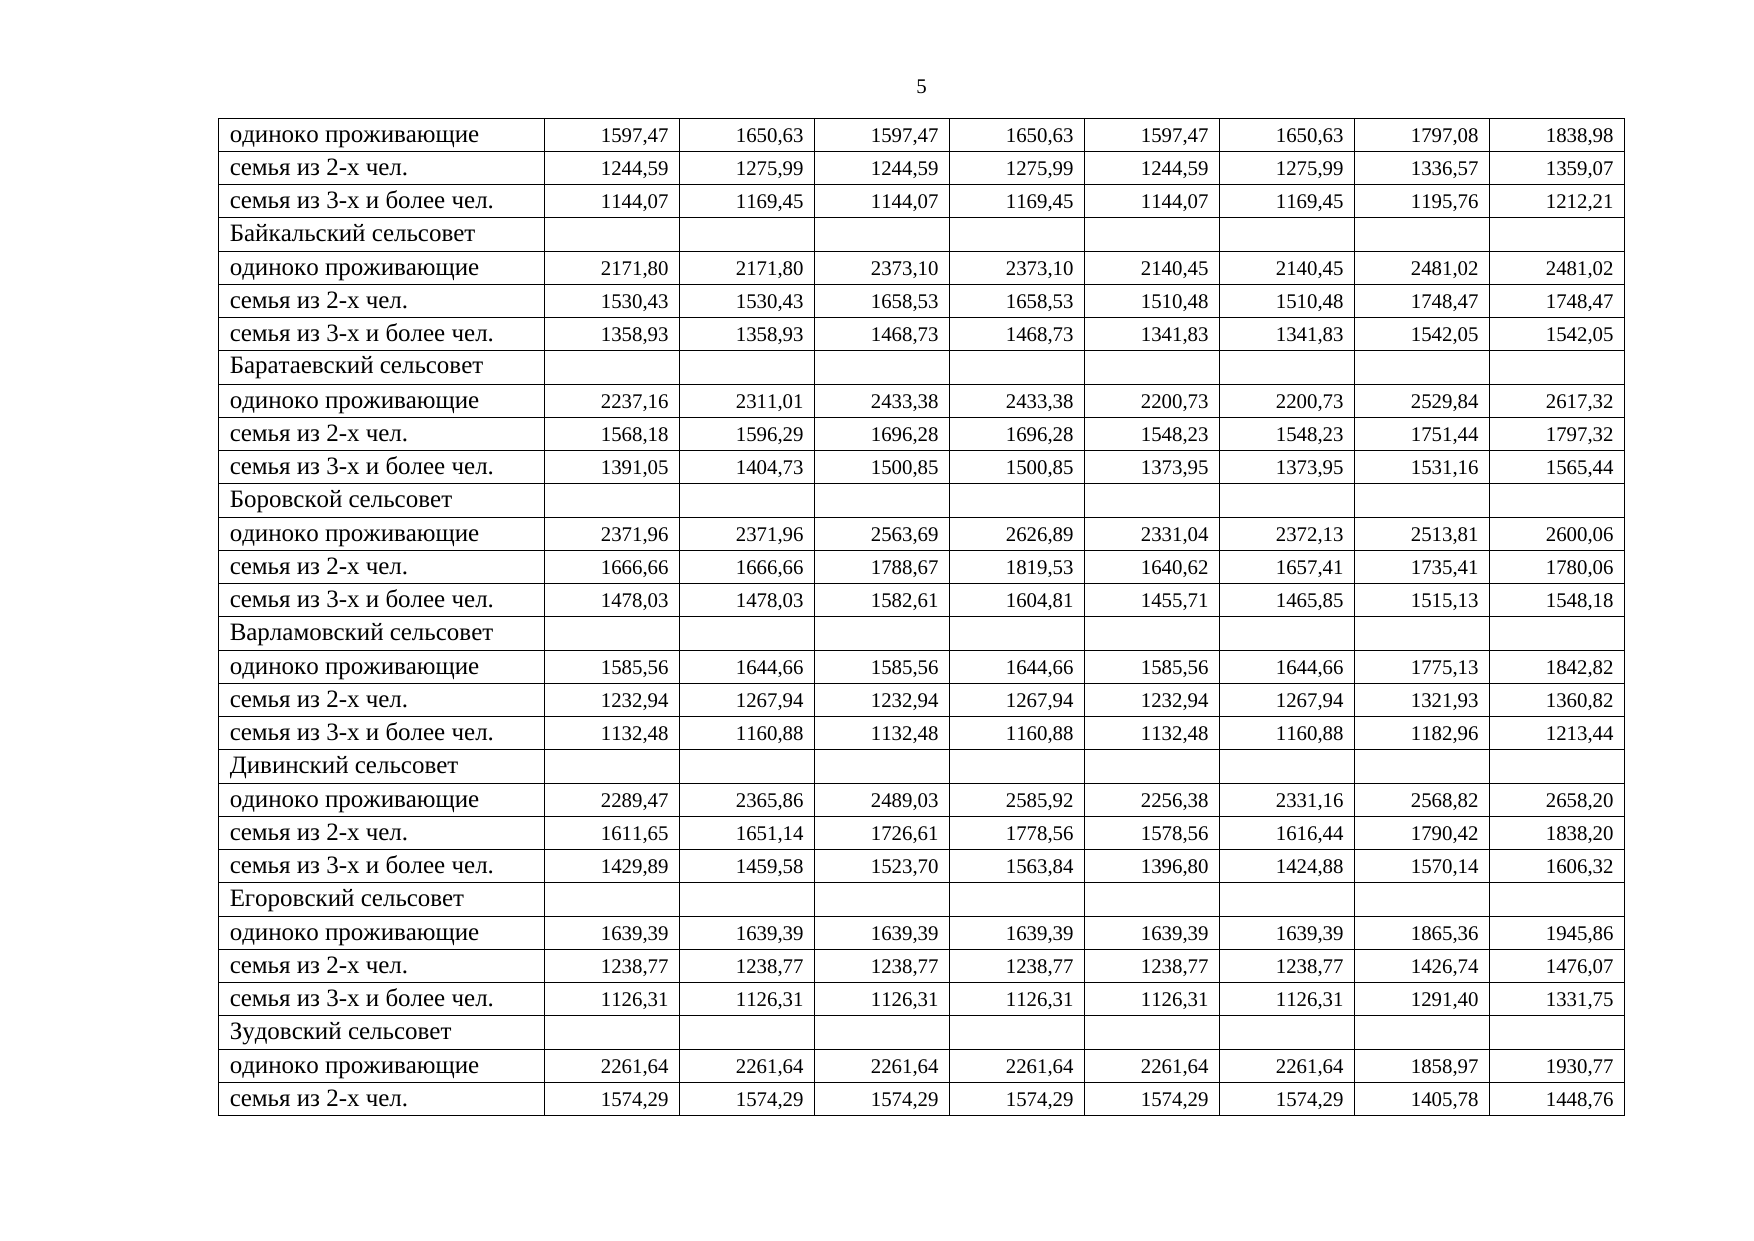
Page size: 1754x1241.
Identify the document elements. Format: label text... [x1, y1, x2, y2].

table_cell [815, 351, 949, 384]
table_cell 1144,07 [1085, 185, 1219, 217]
table_cell 1523,70 [815, 850, 949, 882]
table_cell 1373,95 [1220, 451, 1354, 483]
table_cell 2256,38 [1085, 784, 1219, 816]
table_cell 1232,94 [545, 684, 679, 716]
table_cell 2200,73 [1220, 385, 1354, 417]
table_cell 2513,81 [1355, 518, 1489, 550]
table_cell 1597,47 [815, 119, 949, 151]
table_cell [950, 883, 1084, 916]
table_cell [815, 750, 949, 783]
table_cell 1275,99 [680, 152, 814, 184]
table_cell 1212,21 [1490, 185, 1624, 217]
table_cell 1404,73 [680, 451, 814, 483]
table_cell [1220, 883, 1354, 916]
table_cell 1604,81 [950, 584, 1084, 616]
table_cell 2261,64 [680, 1050, 814, 1082]
table_cell 1735,41 [1355, 551, 1489, 583]
table_cell [545, 883, 679, 916]
table_cell [1085, 484, 1219, 517]
table_cell 2331,04 [1085, 518, 1219, 550]
table_cell 1391,05 [545, 451, 679, 483]
table_cell 1574,29 [815, 1083, 949, 1115]
table_cell [950, 750, 1084, 783]
table_cell [680, 617, 814, 650]
table_cell семья из 3-х и более чел. [219, 451, 544, 483]
table_cell 1542,05 [1355, 318, 1489, 349]
table_cell [1490, 218, 1624, 251]
table_cell 1132,48 [815, 717, 949, 749]
table_cell 1132,48 [545, 717, 679, 749]
table_cell [680, 218, 814, 251]
table_cell семья из 3-х и более чел. [219, 983, 544, 1015]
table_cell 1650,63 [680, 119, 814, 151]
table_cell семья из 3-х и более чел. [219, 717, 544, 749]
table_cell [545, 750, 679, 783]
table_cell 1358,93 [545, 318, 679, 349]
table_cell 2489,03 [815, 784, 949, 816]
table_cell 1658,53 [950, 285, 1084, 317]
table_cell семья из 3-х и более чел. [219, 185, 544, 217]
table_cell 2433,38 [950, 385, 1084, 417]
table_cell 1819,53 [950, 551, 1084, 583]
table_cell 1838,20 [1490, 817, 1624, 849]
table_cell 1459,58 [680, 850, 814, 882]
table_cell 1930,77 [1490, 1050, 1624, 1082]
table_cell 1359,07 [1490, 152, 1624, 184]
table_cell 1396,80 [1085, 850, 1219, 882]
table_cell 1797,32 [1490, 418, 1624, 450]
table_cell 1596,29 [680, 418, 814, 450]
table_cell 2237,16 [545, 385, 679, 417]
table_cell 1585,56 [1085, 651, 1219, 683]
table_cell 1658,53 [815, 285, 949, 317]
table_cell семья из 2-х чел. [219, 152, 544, 184]
table_cell 1574,29 [680, 1083, 814, 1115]
table_cell [545, 1016, 679, 1049]
table_cell 1160,88 [680, 717, 814, 749]
table_cell 1570,14 [1355, 850, 1489, 882]
table_cell [1085, 617, 1219, 650]
table_cell 2261,64 [815, 1050, 949, 1082]
table_cell 1126,31 [1220, 983, 1354, 1015]
table_cell [1220, 218, 1354, 251]
table_cell 2171,80 [680, 252, 814, 284]
table_cell 2481,02 [1355, 252, 1489, 284]
table_cell 1476,07 [1490, 950, 1624, 982]
table_cell 2365,86 [680, 784, 814, 816]
table_cell 2568,82 [1355, 784, 1489, 816]
table_cell 2140,45 [1220, 252, 1354, 284]
table_cell [545, 218, 679, 251]
table_cell одиноко проживающие [219, 917, 544, 949]
table_cell 1542,05 [1490, 318, 1624, 349]
table_cell [1490, 617, 1624, 650]
table_cell 1548,23 [1085, 418, 1219, 450]
table_cell 1341,83 [1220, 318, 1354, 349]
table_cell 2371,96 [680, 518, 814, 550]
table_cell 1858,97 [1355, 1050, 1489, 1082]
table_cell [815, 617, 949, 650]
table_cell [1490, 883, 1624, 916]
table_cell [1085, 218, 1219, 251]
table_cell 1321,93 [1355, 684, 1489, 716]
table_cell 2289,47 [545, 784, 679, 816]
table_cell 1448,76 [1490, 1083, 1624, 1115]
table_cell [1355, 218, 1489, 251]
table_cell 1510,48 [1220, 285, 1354, 317]
table_cell семья из 2-х чел. [219, 418, 544, 450]
table_cell семья из 2-х чел. [219, 684, 544, 716]
table_cell 2171,80 [545, 252, 679, 284]
table_cell 1478,03 [680, 584, 814, 616]
table_cell 1238,77 [545, 950, 679, 982]
table_cell Баратаевский сельсовет [219, 351, 544, 384]
table_cell 1405,78 [1355, 1083, 1489, 1115]
table_cell [950, 484, 1084, 517]
table_cell 2372,13 [1220, 518, 1354, 550]
table_cell 2585,92 [950, 784, 1084, 816]
table_cell 1455,71 [1085, 584, 1219, 616]
table_cell [1490, 484, 1624, 517]
table_cell одиноко проживающие [219, 518, 544, 550]
table_cell 1585,56 [815, 651, 949, 683]
table_cell 1790,42 [1355, 817, 1489, 849]
table_cell Егоровский сельсовет [219, 883, 544, 916]
table_cell [1355, 750, 1489, 783]
table_cell 1465,85 [1220, 584, 1354, 616]
table_cell 1510,48 [1085, 285, 1219, 317]
table_cell [680, 883, 814, 916]
table_cell одиноко проживающие [219, 651, 544, 683]
table_cell 1267,94 [680, 684, 814, 716]
table_cell 1169,45 [950, 185, 1084, 217]
table_cell 2261,64 [1220, 1050, 1354, 1082]
table_cell 2200,73 [1085, 385, 1219, 417]
table_cell [1490, 750, 1624, 783]
table_cell 1639,39 [1220, 917, 1354, 949]
table_cell семья из 2-х чел. [219, 285, 544, 317]
table_cell [680, 1016, 814, 1049]
table_cell 1336,57 [1355, 152, 1489, 184]
table_cell 1644,66 [1220, 651, 1354, 683]
table_cell 1238,77 [1220, 950, 1354, 982]
table_cell [1490, 1016, 1624, 1049]
table_cell 1244,59 [1085, 152, 1219, 184]
table_cell 1238,77 [950, 950, 1084, 982]
table_cell 1842,82 [1490, 651, 1624, 683]
table_cell 1644,66 [680, 651, 814, 683]
table_cell 1640,62 [1085, 551, 1219, 583]
table_cell 1726,61 [815, 817, 949, 849]
table_cell 1195,76 [1355, 185, 1489, 217]
table_cell 1585,56 [545, 651, 679, 683]
table_cell 1574,29 [950, 1083, 1084, 1115]
table_cell 1639,39 [950, 917, 1084, 949]
table_cell 1651,14 [680, 817, 814, 849]
table_cell семья из 3-х и более чел. [219, 850, 544, 882]
table_cell [1220, 750, 1354, 783]
table_cell [545, 484, 679, 517]
table_cell 1751,44 [1355, 418, 1489, 450]
table_cell 1232,94 [1085, 684, 1219, 716]
table_cell 2140,45 [1085, 252, 1219, 284]
table_cell [680, 351, 814, 384]
table_cell 1582,61 [815, 584, 949, 616]
table_cell 2600,06 [1490, 518, 1624, 550]
table_cell [545, 617, 679, 650]
table_cell 1331,75 [1490, 983, 1624, 1015]
table_cell [680, 750, 814, 783]
table_cell 1126,31 [1085, 983, 1219, 1015]
table_cell одиноко проживающие [219, 252, 544, 284]
table_cell 1788,67 [815, 551, 949, 583]
table_cell 2658,20 [1490, 784, 1624, 816]
table_cell [1355, 351, 1489, 384]
table_cell 1639,39 [545, 917, 679, 949]
table_cell 1238,77 [680, 950, 814, 982]
table_cell 1160,88 [950, 717, 1084, 749]
table_cell 1267,94 [1220, 684, 1354, 716]
table_cell [815, 218, 949, 251]
table_cell одиноко проживающие [219, 385, 544, 417]
table_cell 1238,77 [1085, 950, 1219, 982]
table_cell 1574,29 [1220, 1083, 1354, 1115]
table_cell 1291,40 [1355, 983, 1489, 1015]
table_cell семья из 3-х и более чел. [219, 584, 544, 616]
table_cell 2331,16 [1220, 784, 1354, 816]
table_cell [1355, 1016, 1489, 1049]
table_cell 1424,88 [1220, 850, 1354, 882]
table_cell [1355, 617, 1489, 650]
table_cell 1530,43 [680, 285, 814, 317]
table_cell [1220, 1016, 1354, 1049]
table_cell 1657,41 [1220, 551, 1354, 583]
table_cell 1639,39 [1085, 917, 1219, 949]
table_cell 1244,59 [815, 152, 949, 184]
table_cell 2373,10 [815, 252, 949, 284]
table_cell 1478,03 [545, 584, 679, 616]
table_cell 2311,01 [680, 385, 814, 417]
table_cell Дивинский сельсовет [219, 750, 544, 783]
table_cell 1126,31 [545, 983, 679, 1015]
table_cell 1666,66 [680, 551, 814, 583]
table_cell 1597,47 [1085, 119, 1219, 151]
table_cell 1548,18 [1490, 584, 1624, 616]
table_cell семья из 3-х и более чел. [219, 318, 544, 349]
table_cell 1775,13 [1355, 651, 1489, 683]
table_cell 1639,39 [815, 917, 949, 949]
table_cell одиноко проживающие [219, 119, 544, 151]
table_cell 2373,10 [950, 252, 1084, 284]
table_cell 1606,32 [1490, 850, 1624, 882]
table_cell 1865,36 [1355, 917, 1489, 949]
table_cell [1220, 484, 1354, 517]
table_cell 1574,29 [545, 1083, 679, 1115]
table_cell [950, 218, 1084, 251]
table_cell 1468,73 [815, 318, 949, 349]
table_cell [1085, 351, 1219, 384]
table_cell 2563,69 [815, 518, 949, 550]
table_cell 1778,56 [950, 817, 1084, 849]
table_cell 1426,74 [1355, 950, 1489, 982]
table_cell 1360,82 [1490, 684, 1624, 716]
table_cell 1748,47 [1490, 285, 1624, 317]
table_cell 1144,07 [815, 185, 949, 217]
table_cell 1748,47 [1355, 285, 1489, 317]
table_cell 1531,16 [1355, 451, 1489, 483]
table_cell 1182,96 [1355, 717, 1489, 749]
table_cell семья из 2-х чел. [219, 1083, 544, 1115]
table_cell Байкальский сельсовет [219, 218, 544, 251]
table_cell Зудовский сельсовет [219, 1016, 544, 1049]
table_cell [680, 484, 814, 517]
table_cell 1429,89 [545, 850, 679, 882]
table_cell [815, 484, 949, 517]
table_cell [1355, 883, 1489, 916]
table_cell 2261,64 [1085, 1050, 1219, 1082]
table_cell [1085, 883, 1219, 916]
table_cell [950, 617, 1084, 650]
table_cell [545, 351, 679, 384]
table_cell 1213,44 [1490, 717, 1624, 749]
table_cell 1611,65 [545, 817, 679, 849]
table_cell 1563,84 [950, 850, 1084, 882]
table_cell [1355, 484, 1489, 517]
table_cell 1500,85 [815, 451, 949, 483]
table_cell 1565,44 [1490, 451, 1624, 483]
table_cell 1696,28 [950, 418, 1084, 450]
table_cell [950, 1016, 1084, 1049]
table_cell 1666,66 [545, 551, 679, 583]
table_cell [815, 1016, 949, 1049]
table_cell 1574,29 [1085, 1083, 1219, 1115]
table_cell 1644,66 [950, 651, 1084, 683]
table_cell 2433,38 [815, 385, 949, 417]
table_cell 1358,93 [680, 318, 814, 349]
table_cell [1490, 351, 1624, 384]
table_cell 1616,44 [1220, 817, 1354, 849]
table_cell 1838,98 [1490, 119, 1624, 151]
table_cell 1568,18 [545, 418, 679, 450]
table_cell 1126,31 [815, 983, 949, 1015]
table_cell [1085, 750, 1219, 783]
table_cell 1232,94 [815, 684, 949, 716]
table_cell 1578,56 [1085, 817, 1219, 849]
table_cell 1597,47 [545, 119, 679, 151]
table_cell 1650,63 [1220, 119, 1354, 151]
table_cell 1500,85 [950, 451, 1084, 483]
table_cell [950, 351, 1084, 384]
table_cell [1220, 617, 1354, 650]
table_cell одиноко проживающие [219, 784, 544, 816]
table_cell 2261,64 [545, 1050, 679, 1082]
table_cell 1650,63 [950, 119, 1084, 151]
table_cell 1160,88 [1220, 717, 1354, 749]
table_cell 1132,48 [1085, 717, 1219, 749]
table_cell семья из 2-х чел. [219, 817, 544, 849]
table_cell 2481,02 [1490, 252, 1624, 284]
table_cell 1169,45 [1220, 185, 1354, 217]
table_cell Боровской сельсовет [219, 484, 544, 517]
table_cell 1639,39 [680, 917, 814, 949]
table_cell 2529,84 [1355, 385, 1489, 417]
table_cell 1780,06 [1490, 551, 1624, 583]
table_cell 1945,86 [1490, 917, 1624, 949]
table_cell 1468,73 [950, 318, 1084, 349]
table_cell 1275,99 [950, 152, 1084, 184]
table_cell 1244,59 [545, 152, 679, 184]
table_cell 2371,96 [545, 518, 679, 550]
table_cell 1275,99 [1220, 152, 1354, 184]
table_cell одиноко проживающие [219, 1050, 544, 1082]
table_cell 1373,95 [1085, 451, 1219, 483]
table_cell 1126,31 [680, 983, 814, 1015]
table_cell 1797,08 [1355, 119, 1489, 151]
table_cell 2617,32 [1490, 385, 1624, 417]
table_cell [815, 883, 949, 916]
table_cell 1144,07 [545, 185, 679, 217]
table_cell [1220, 351, 1354, 384]
table_cell 1169,45 [680, 185, 814, 217]
table_cell 1515,13 [1355, 584, 1489, 616]
table_cell 2261,64 [950, 1050, 1084, 1082]
table_cell 1530,43 [545, 285, 679, 317]
table_cell 1696,28 [815, 418, 949, 450]
table_cell 2626,89 [950, 518, 1084, 550]
table_cell [1085, 1016, 1219, 1049]
table_cell 1341,83 [1085, 318, 1219, 349]
table_cell 1267,94 [950, 684, 1084, 716]
table_cell семья из 2-х чел. [219, 551, 544, 583]
table_cell 1126,31 [950, 983, 1084, 1015]
table_cell 1238,77 [815, 950, 949, 982]
table_cell семья из 2-х чел. [219, 950, 544, 982]
table_cell Варламовский сельсовет [219, 617, 544, 650]
table_cell 1548,23 [1220, 418, 1354, 450]
